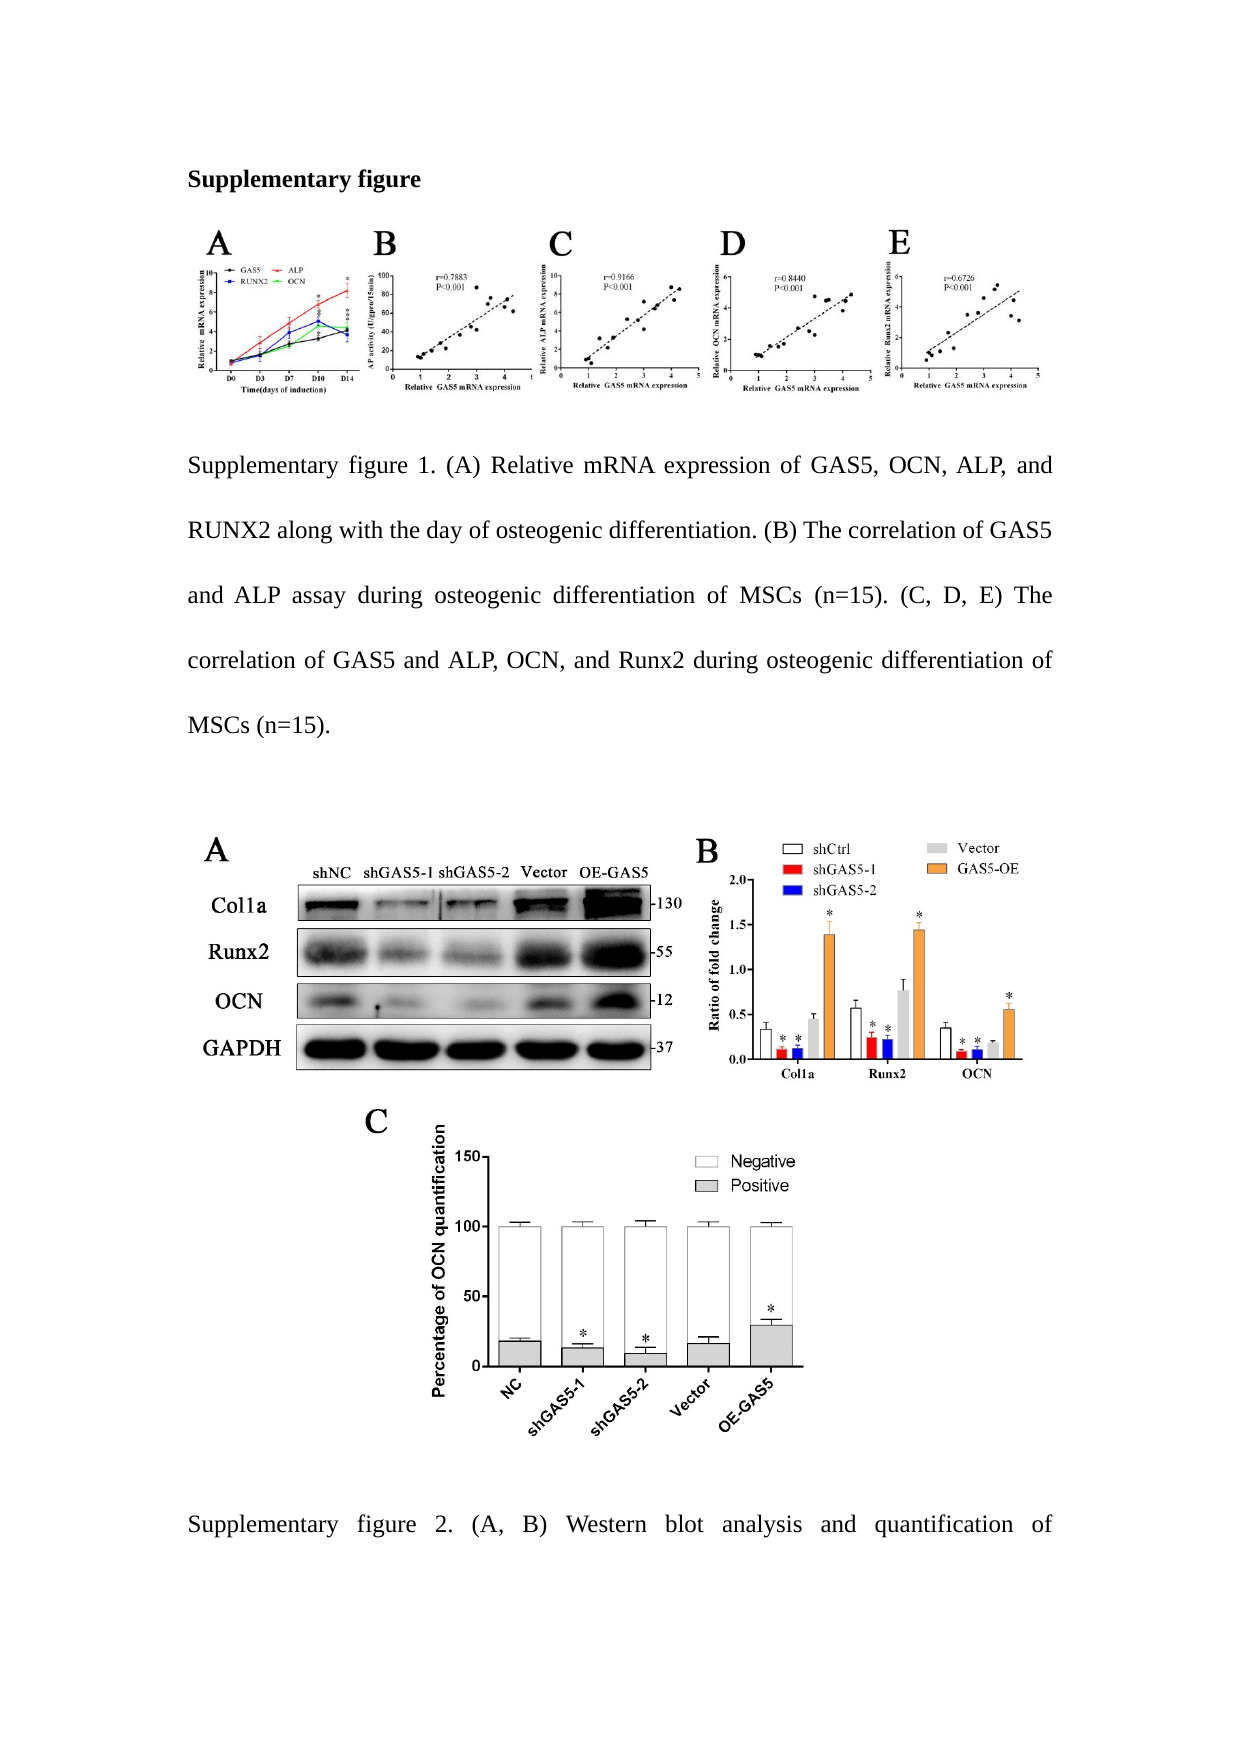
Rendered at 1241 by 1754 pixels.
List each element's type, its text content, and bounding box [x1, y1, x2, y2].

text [187, 1507, 1053, 1539]
picture [187, 827, 1053, 1457]
text Supplementary figure 1. (A) Relative mRNA expression of GAS5, OCN, ALP, and RUNX2 along with the day of osteogenic differentiation. (B) The correlation of GAS5 and ALP assay during osteogenic differentiation of MSCs (n=15). (C, D, E) The correlation of GAS5 and ALP, OCN, and Runx2 during osteogenic differentiation of MSCs (n=15). [187, 448, 1053, 741]
text Supplementary figure [187, 162, 1053, 194]
picture [187, 223, 1052, 414]
